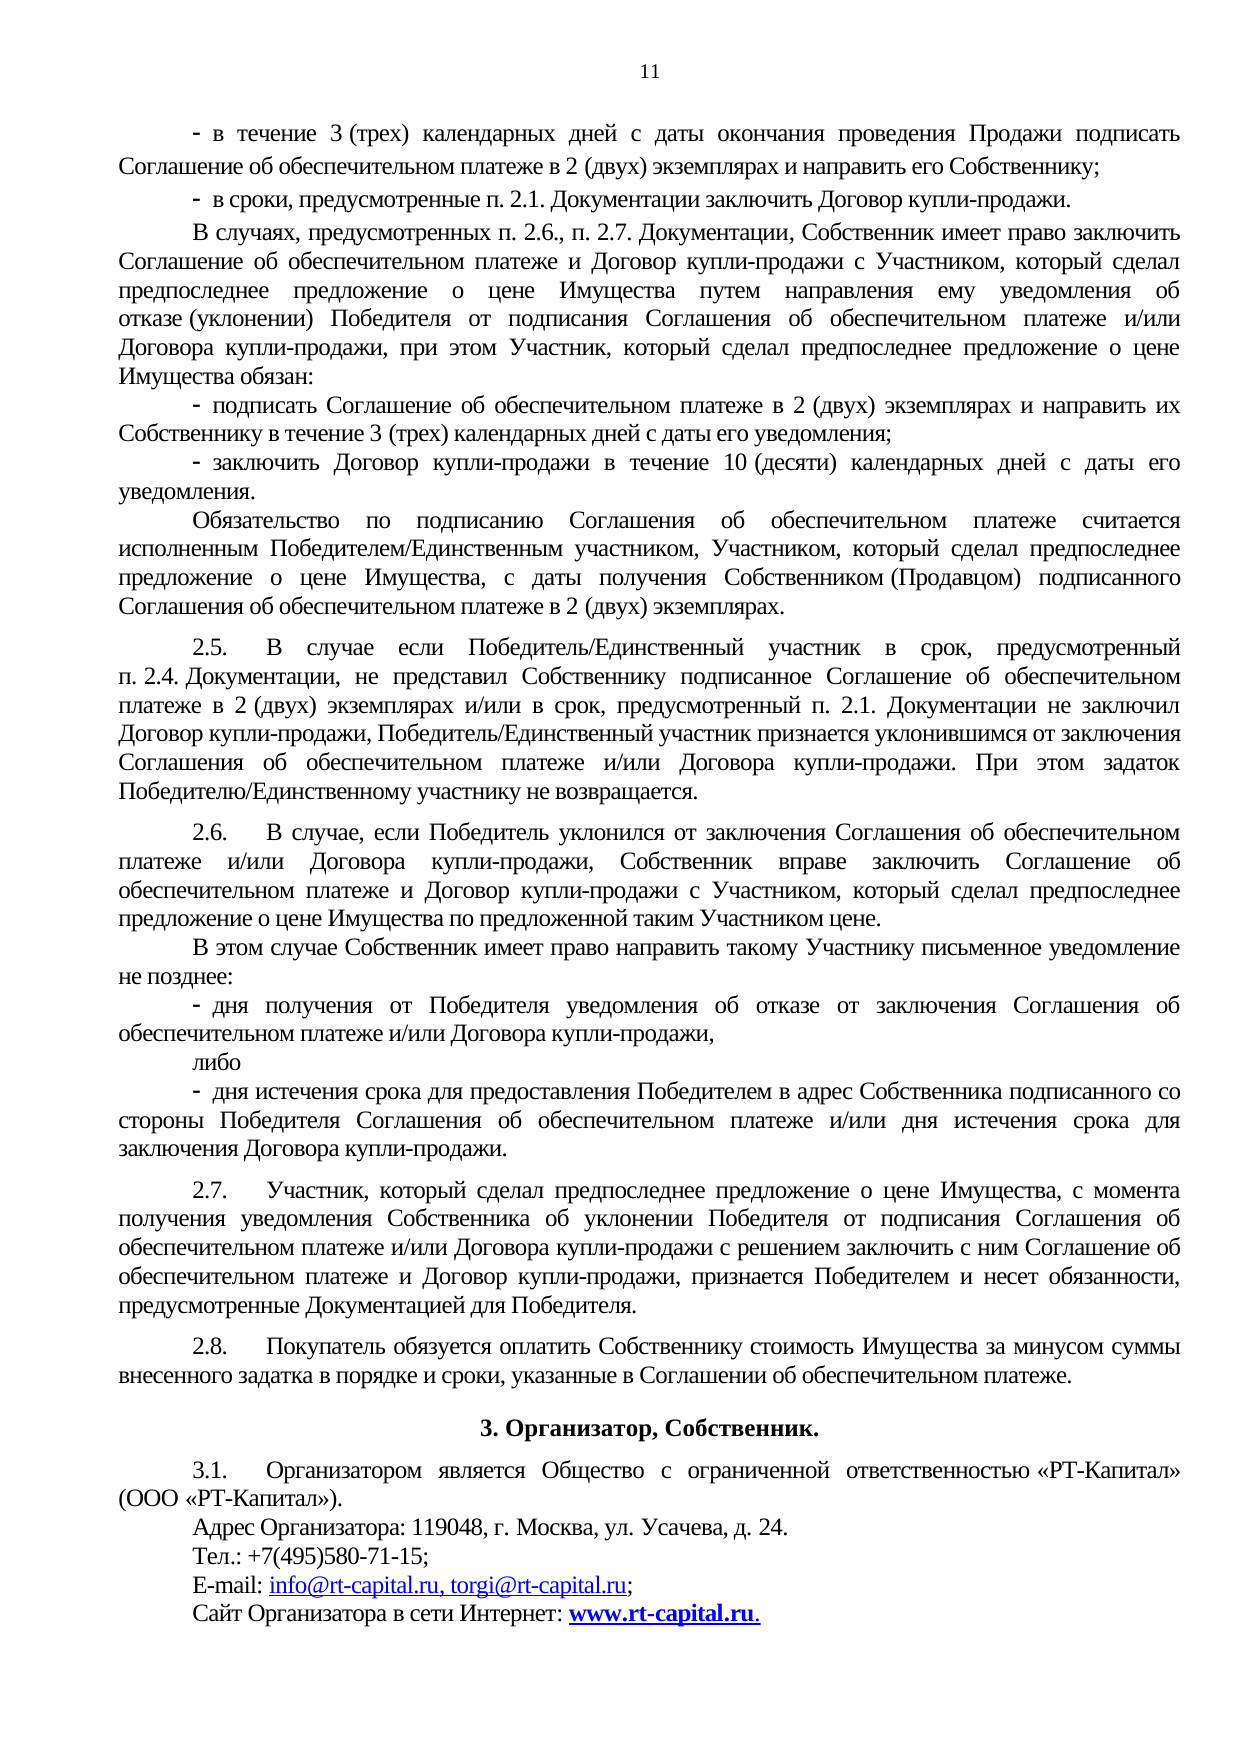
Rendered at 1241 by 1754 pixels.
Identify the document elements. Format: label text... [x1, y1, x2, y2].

text Тел.: +7(495)580-71-15; [118, 1541, 1181, 1570]
list Организатор, Собственник. [118, 1413, 1181, 1442]
list В случае, если Победитель уклонился от заключения Соглашения об обеспечительном платеже и/или Договора купли-продажи, Собственник вправе заключить Соглашение об обеспечительном платеже и Договор купли-продажи с Участником, который сделал предпоследнее предложение о цене Имущества по предложенной таким Участником цене. [118, 817, 1181, 932]
text В этом случае Собственник имеет право направить такому Участнику письменное уведомление не позднее: [118, 932, 1181, 990]
text Обязательство по подписанию Соглашения об обеспечительном платеже считается исполненным Победителем/Единственным участником, Участником, который сделал предпоследнее предложение о цене Имущества, с даты получения Собственником (Продавцом) подписанного Соглашения об обеспечительном платеже в 2 (двух) экземплярах. [118, 505, 1181, 620]
list в течение 3 (трех) календарных дней с даты окончания проведения Продажи подписать Соглашение об обеспечительном платеже в 2 (двух) экземплярах и направить его Собственнику; [118, 118, 1181, 180]
list дня истечения срока для предоставления Победителем в адрес Собственника подписанного со стороны Победителя Соглашения об обеспечительном платеже и/или дня истечения срока для заключения Договора купли-продажи. [118, 1076, 1181, 1162]
list Покупатель обязуется оплатить Собственнику стоимость Имущества за минусом суммы внесенного задатка в порядке и сроки, указанные в Соглашении об обеспечительном платеже. [118, 1331, 1181, 1388]
text E-mail: info@rt-capital.ru, torgi@rt-capital.ru; [118, 1570, 1181, 1598]
list В случае если Победитель/Единственный участник в срок, предусмотренный п. 2.4. Документации, не представил Собственнику подписанное Соглашение об обеспечительном платеже в 2 (двух) экземплярах и/или в срок, предусмотренный п. 2.1. Документации не заключил Договор купли-продажи, Победитель/Единственный участник признается уклонившимся от заключения Соглашения об обеспечительном платеже и/или Договора купли-продажи. При этом задаток Победителю/Единственному участнику не возвращается. [118, 632, 1181, 805]
text Адрес Организатора: 119048, г. Москва, ул. Усачева, д. 24. [118, 1512, 1181, 1541]
list дня получения от Победителя уведомления об отказе от заключения Соглашения об обеспечительном платеже и/или Договора купли-продажи, [118, 990, 1181, 1047]
list подписать Соглашение об обеспечительном платеже в 2 (двух) экземплярах и направить их Собственнику в течение 3 (трех) календарных дней с даты его уведомления; [118, 390, 1181, 447]
list В случаях, предусмотренных п. 2.6., п. 2.7. Документации, Собственник имеет право заключить Соглашение об обеспечительном платеже и Договор купли-продажи с Участником, который сделал предпоследнее предложение о цене Имущества путем направления ему уведомления об отказе (уклонении) Победителя от подписания Соглашения об обеспечительном платеже и/или Договора купли-продажи, при этом Участник, который сделал предпоследнее предложение о цене Имущества обязан: [118, 217, 1181, 390]
list либо [118, 1047, 1181, 1076]
list Участник, который сделал предпоследнее предложение о цене Имущества, с момента получения уведомления Собственника об уклонении Победителя от подписания Соглашения об обеспечительном платеже и/или Договора купли-продажи с решением заключить с ним Соглашение об обеспечительном платеже и Договор купли-продажи, признается Победителем и несет обязанности, предусмотренные Документацией для Победителя. [118, 1175, 1181, 1318]
text Сайт Организатора в сети Интернет: www.rt-capital.ru. [118, 1598, 1181, 1627]
list Организатором является Общество с ограниченной ответственностью «РТ-Капитал» (ООО «РТ-Капитал»). [118, 1455, 1181, 1512]
list в сроки, предусмотренные п. 2.1. Документации заключить Договор купли-продажи. [118, 184, 1181, 213]
list заключить Договор купли-продажи в течение 10 (десяти) календарных дней с даты его уведомления. [118, 447, 1181, 505]
